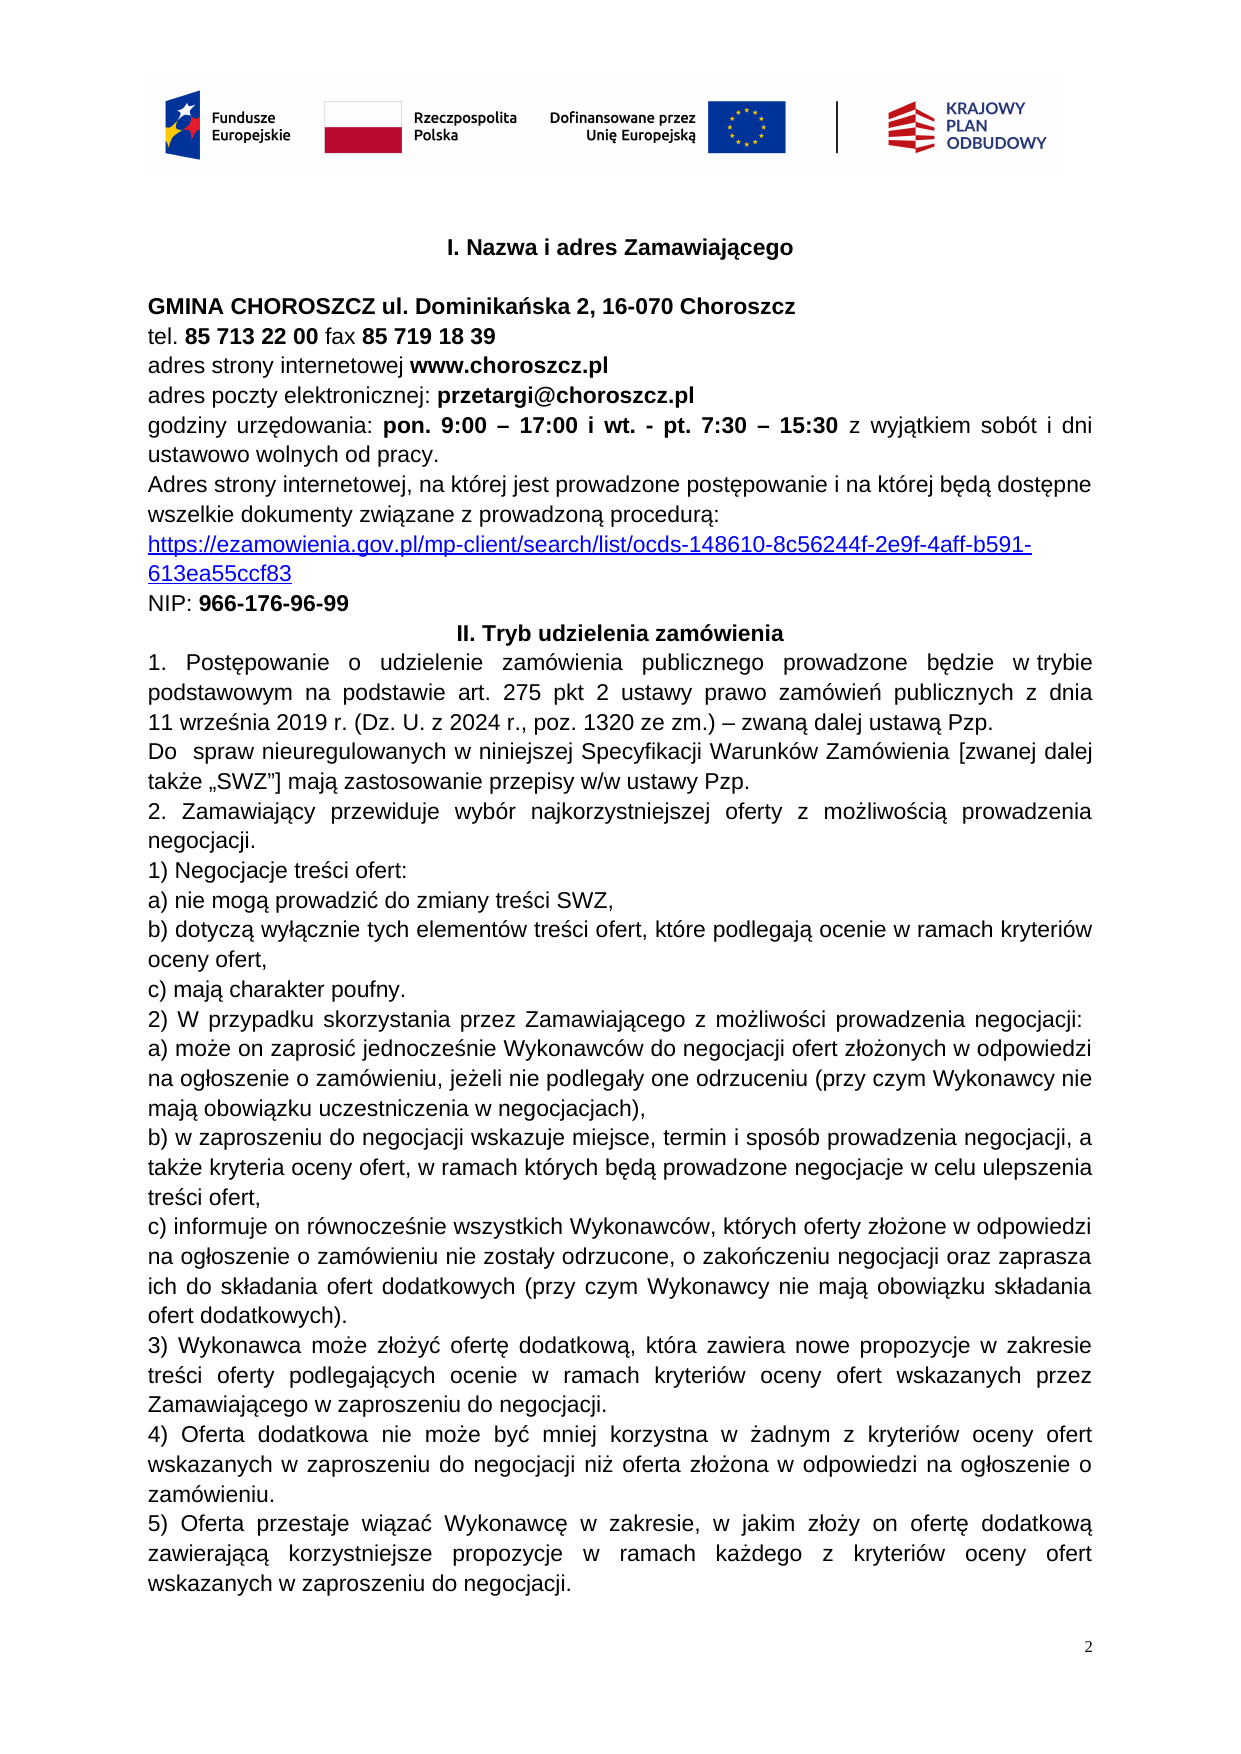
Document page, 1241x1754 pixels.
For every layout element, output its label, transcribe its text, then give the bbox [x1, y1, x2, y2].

text 2) W przypadku skorzystania przez Zamawiającego z możliwości prowadzenia negocjacji: a) może on zaprosić jednocześnie Wykonawców do negocjacji ofert złożonych w odpowiedzi na ogłoszenie o zamówieniu, jeżeli nie podlegały one odrzuceniu (przy czym Wykonawcy nie mają obowiązku uczestniczenia w negocjacjach), [148, 1006, 1093, 1121]
text Adres strony internetowej, na której jest prowadzone postępowanie i na której będą dostępne wszelkie dokumenty związane z prowadzoną procedurą: [148, 471, 1093, 527]
text c) informuje on równocześnie wszystkich Wykonawców, których oferty złożone w odpowiedzi na ogłoszenie o zamówieniu nie zostały odrzucone, o zakończeniu negocjacji oraz zaprasza ich do składania ofert dodatkowych (przy czym Wykonawcy nie mają obowiązku składania ofert dodatkowych). [148, 1213, 1093, 1329]
text https://ezamowienia.gov.pl/mp-client/search/list/ocds-148610-8c56244f-2e9f-4aff-b591-613ea55ccf83 [148, 531, 1093, 587]
text 1. Postępowanie o udzielenie zamówienia publicznego prowadzone będzie w trybie podstawowym na podstawie art. 275 pkt 2 ustawy prawo zamówień publicznych z dnia 11 września 2019 r. (Dz. U. z 2024 r., poz. 1320 ze zm.) – zwaną dalej ustawą Pzp. [148, 649, 1093, 735]
text NIP: 966-176-96-99 [148, 590, 1093, 616]
text b) dotyczą wyłącznie tych elementów treści ofert, które podlegają ocenie w ramach kryteriów oceny ofert, [148, 916, 1093, 972]
text 2. Zamawiający przewiduje wybór najkorzystniejszej oferty z możliwością prowadzenia negocjacji. 1) Negocjacje treści ofert: [148, 798, 1093, 883]
text a) nie mogą prowadzić do zmiany treści SWZ, [148, 887, 1093, 913]
text 3) Wykonawca może złożyć ofertę dodatkową, która zawiera nowe propozycje w zakresie treści oferty podlegających ocenie w ramach kryteriów oceny ofert wskazanych przez Zamawiającego w zaproszeniu do negocjacji. [148, 1332, 1093, 1418]
text tel. 85 713 22 00 fax 85 719 18 39 [148, 323, 1093, 349]
picture [147, 73, 1063, 177]
subtitle II. Tryb udzielenia zamówienia [148, 619, 1093, 646]
text 4) Oferta dodatkowa nie może być mniej korzystna w żadnym z kryteriów oceny ofert wskazanych w zaproszeniu do negocjacji niż oferta złożona w odpowiedzi na ogłoszenie o zamówieniu. [148, 1421, 1093, 1507]
text 5) Oferta przestaje wiązać Wykonawcę w zakresie, w jakim złoży on ofertę dodatkową zawierającą korzystniejsze propozycje w ramach każdego z kryteriów oceny ofert wskazanych w zaproszeniu do negocjacji. [148, 1510, 1093, 1596]
subtitle I. Nazwa i adres Zamawiającego [148, 234, 1093, 260]
text GMINA CHOROSZCZ ul. Dominikańska 2, 16-070 Choroszcz [148, 293, 1093, 319]
text adres poczty elektronicznej: przetargi@choroszcz.pl [148, 382, 1093, 408]
text b) w zaproszeniu do negocjacji wskazuje miejsce, termin i sposób prowadzenia negocjacji, a także kryteria oceny ofert, w ramach których będą prowadzone negocjacje w celu ulepszenia treści ofert, [148, 1124, 1093, 1210]
text Do spraw nieuregulowanych w niniejszej Specyfikacji Warunków Zamówienia [zwanej dalej także „SWZ”] mają zastosowanie przepisy w/w ustawy Pzp. [148, 738, 1093, 794]
text godziny urzędowania: pon. 9:00 – 17:00 i wt. - pt. 7:30 – 15:30 z wyjątkiem sobót i dni ustawowo wolnych od pracy. [148, 412, 1093, 468]
text adres strony internetowej www.choroszcz.pl [148, 352, 1093, 379]
text c) mają charakter poufny. [148, 976, 1093, 1002]
